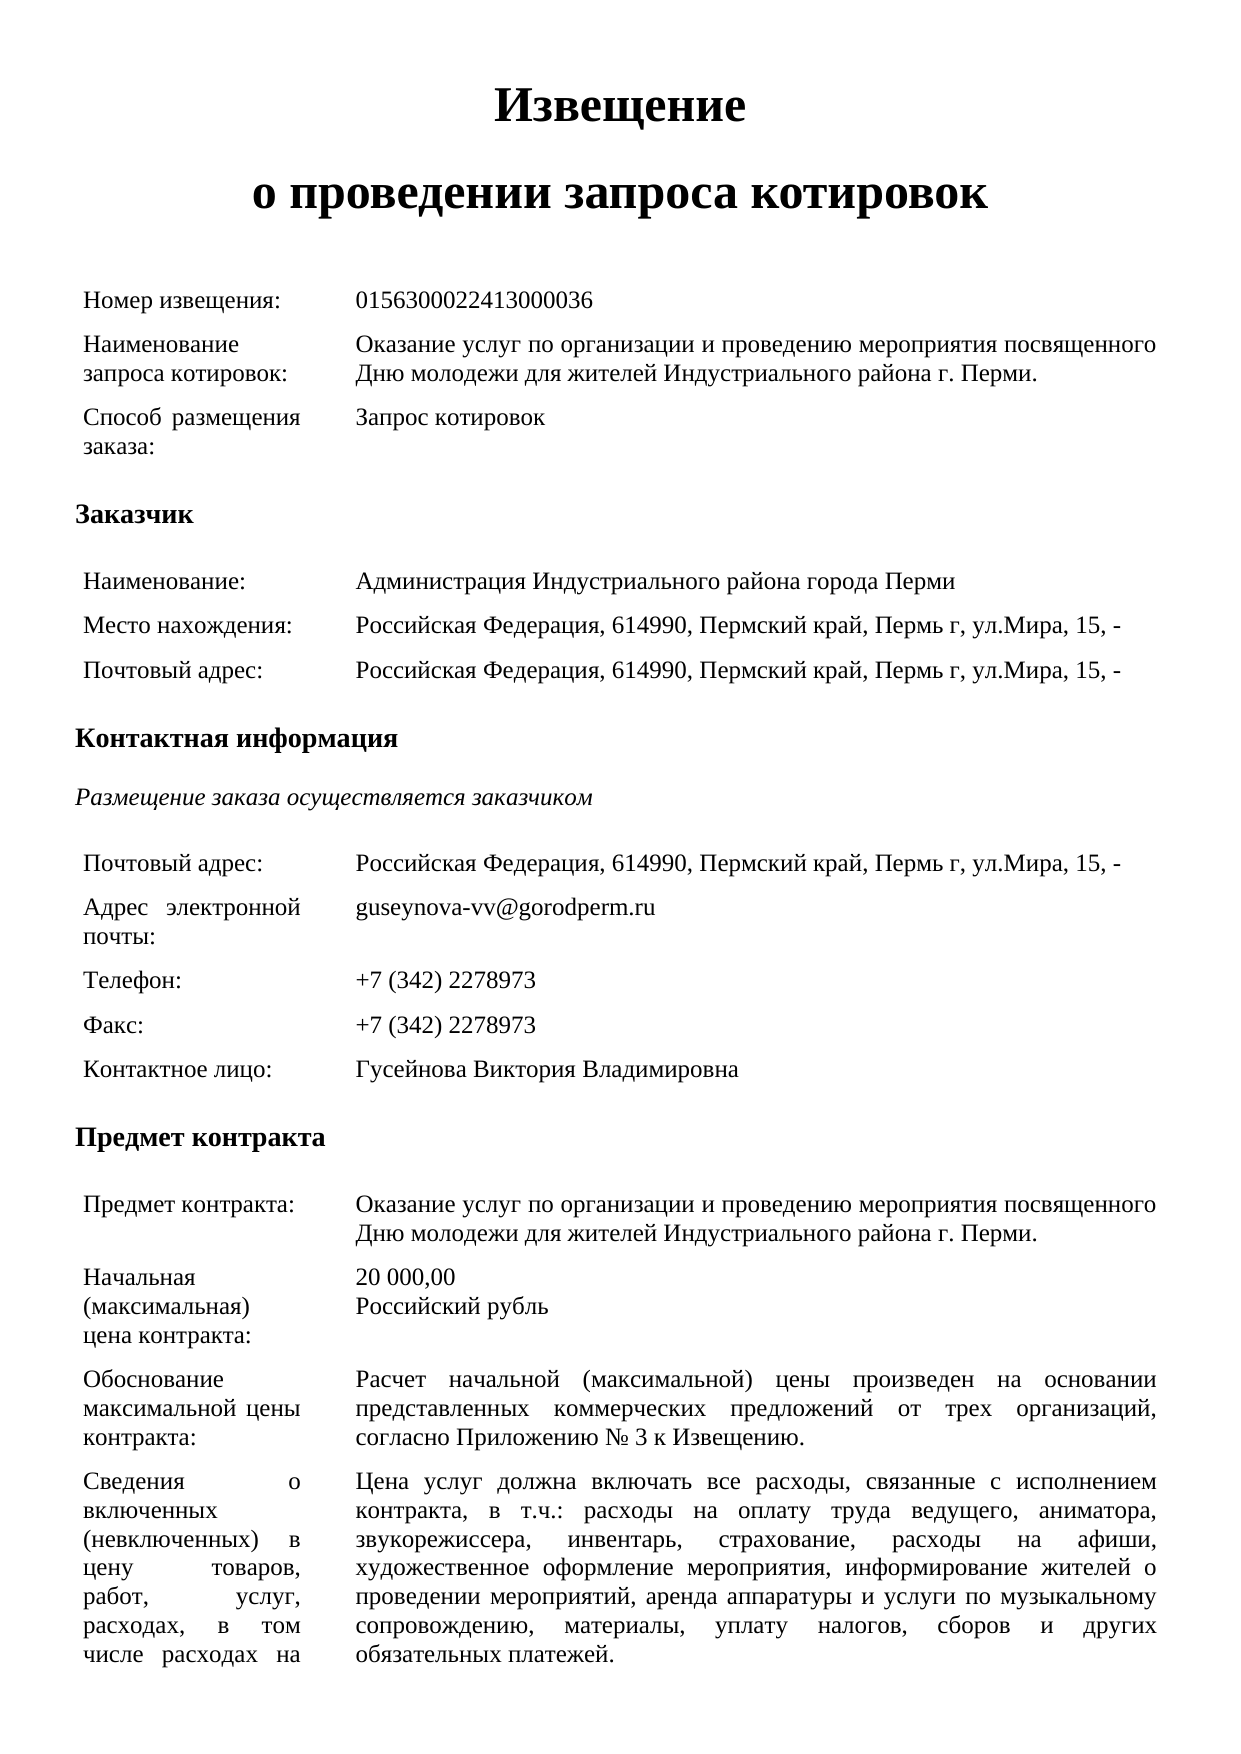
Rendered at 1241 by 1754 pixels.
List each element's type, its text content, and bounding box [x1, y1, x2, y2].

table_cell 20 000,00 Российский рубль [348, 1255, 1165, 1357]
table_cell Расчет начальной (максимальной) цены произведен на основании представленных коммерческих предложений от трех организаций, согласно Приложению № 3 к Извещению. [348, 1357, 1165, 1458]
table_header Номер извещения: [75, 277, 347, 321]
table_cell Гусейнова Виктория Владимировна [348, 1046, 1165, 1091]
text Контактная информация [75, 721, 1165, 753]
text Предмет контракта [75, 1120, 1165, 1152]
table_cell +7 (342) 2278973 [348, 1002, 1165, 1046]
table_header 0156300022413000036 [348, 277, 1165, 321]
table_header Администрация Индустриального района города Перми [348, 559, 1165, 603]
table_cell guseynova-vv@gorodperm.ru [348, 885, 1165, 958]
table_cell Российская Федерация, 614990, Пермский край, Пермь г, ул.Мира, 15, - [348, 603, 1165, 647]
text Заказчик [75, 497, 1165, 529]
table_cell Российская Федерация, 614990, Пермский край, Пермь г, ул.Мира, 15, - [348, 647, 1165, 692]
table_header Почтовый адрес: [75, 840, 347, 884]
table_cell Начальная (максимальная) цена контракта: [75, 1255, 347, 1357]
table_header Оказание услуг по организации и проведению мероприятия посвященного Дню молодежи для жителей Индустриального района г. Перми. [348, 1182, 1165, 1255]
table_header Российская Федерация, 614990, Пермский край, Пермь г, ул.Мира, 15, - [348, 840, 1165, 884]
table_cell Почтовый адрес: [75, 647, 347, 692]
table_cell +7 (342) 2278973 [348, 958, 1165, 1002]
table_cell Контактное лицо: [75, 1046, 347, 1091]
table_cell Место нахождения: [75, 603, 347, 647]
table_cell Телефон: [75, 958, 347, 1002]
table_cell Факс: [75, 1002, 347, 1046]
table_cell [348, 1459, 1165, 1675]
table_cell Оказание услуг по организации и проведению мероприятия посвященного Дню молодежи для жителей Индустриального района г. Перми. [348, 321, 1165, 394]
table_header Наименование: [75, 559, 347, 603]
text Извещение [75, 75, 1165, 132]
table_cell Запрос котировок [348, 395, 1165, 468]
table_cell Адрес электронной почты: [75, 885, 347, 958]
table_header Предмет контракта: [75, 1182, 347, 1255]
table_cell Наименование запроса котировок: [75, 321, 347, 394]
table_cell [75, 1459, 347, 1675]
table_cell Обоснование максимальной цены контракта: [75, 1357, 347, 1458]
table_cell Способ размещения заказа: [75, 395, 347, 468]
text о проведении запроса котировок [75, 162, 1165, 219]
text Размещение заказа осуществляется заказчиком [75, 782, 1165, 811]
